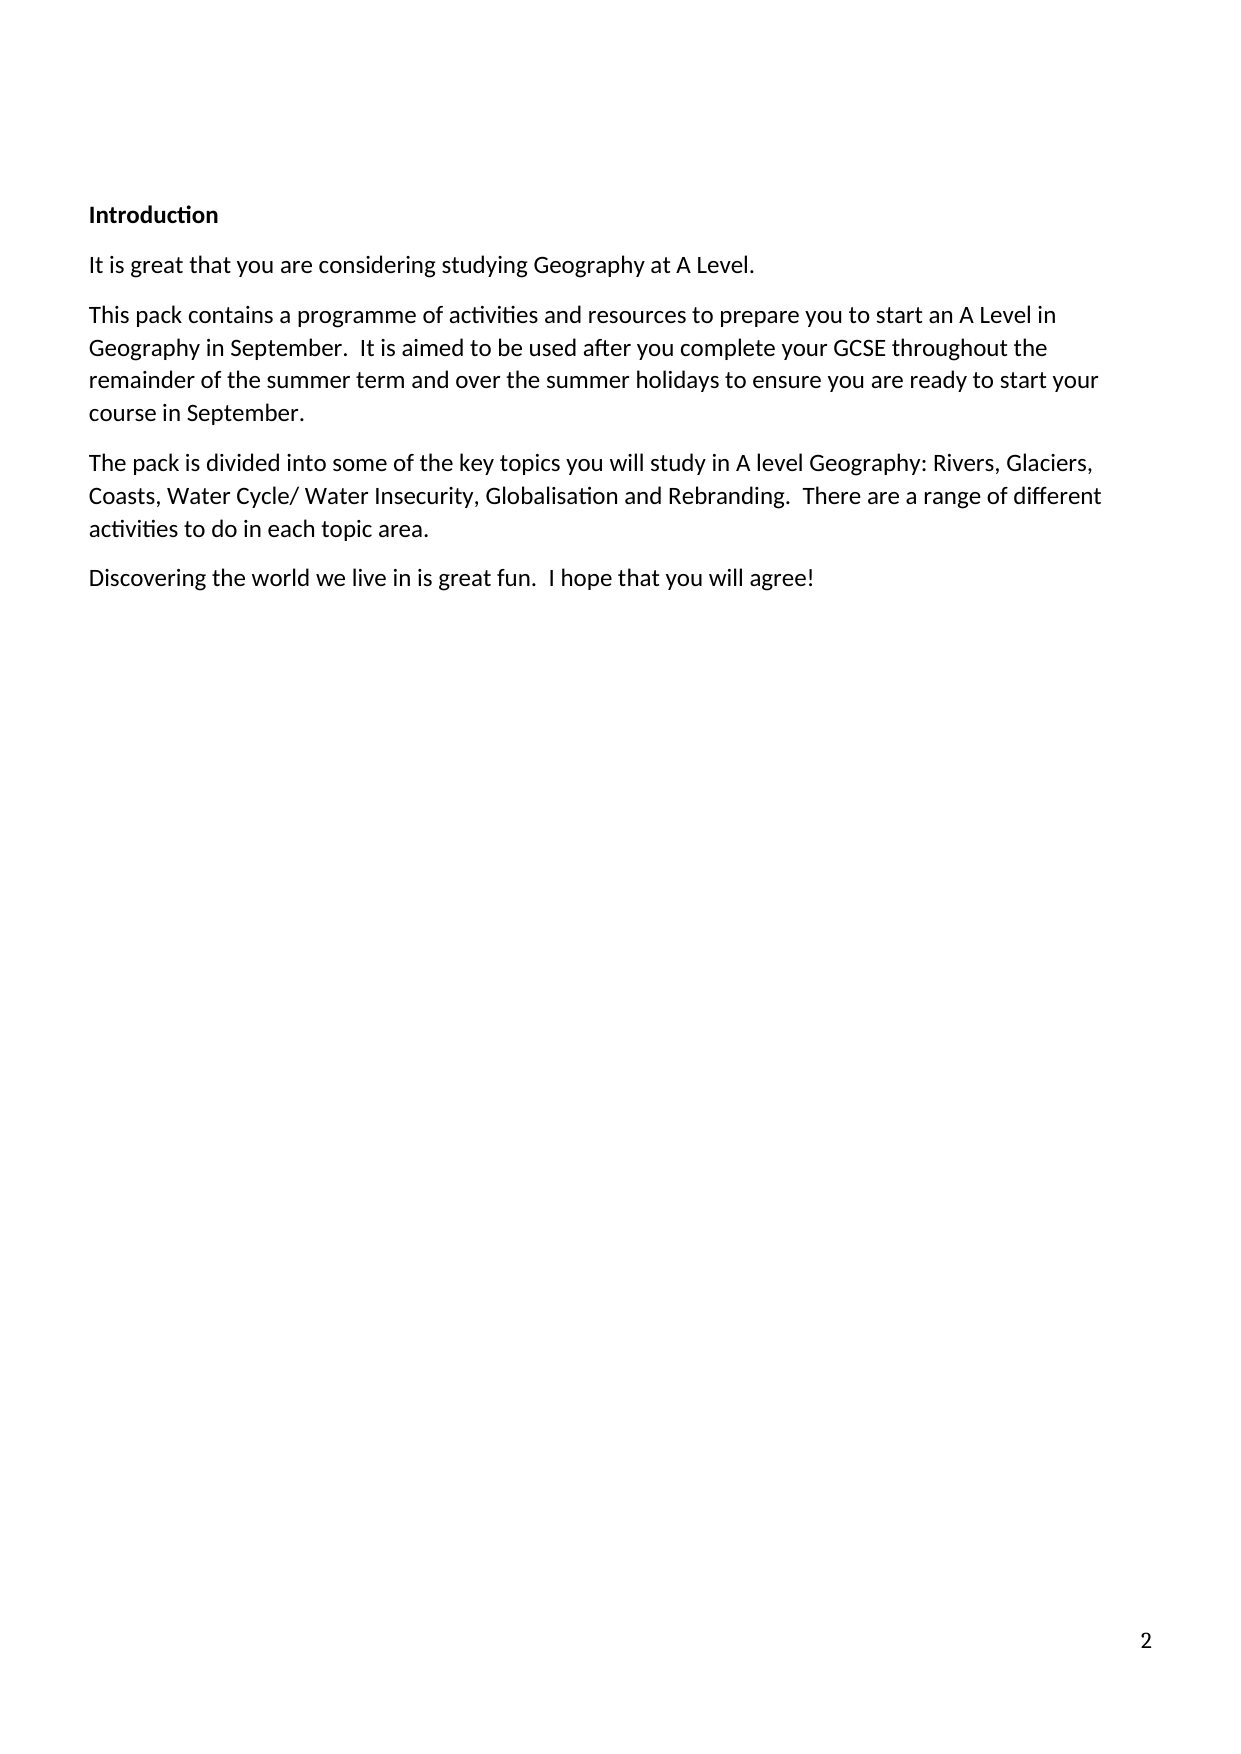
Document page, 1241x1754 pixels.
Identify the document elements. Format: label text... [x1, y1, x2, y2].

text Discovering the world we live in is great fun. I hope that you will agree! [89, 562, 1152, 593]
text This pack contains a programme of activities and resources to prepare you to start an A Level in Geography in September. It is aimed to be used after you complete your GCSE throughout the remainder of the summer term and over the summer holidays to ensure you are ready to start your course in September. [89, 299, 1152, 428]
text The pack is divided into some of the key topics you will study in A level Geography: Rivers, Glaciers, Coasts, Water Cycle/ Water Insecurity, Globalisation and Rebranding. There are a range of different activities to do in each topic area. [89, 447, 1152, 543]
text Introduction [89, 199, 1152, 230]
text It is great that you are considering studying Geography at A Level. [89, 249, 1152, 280]
